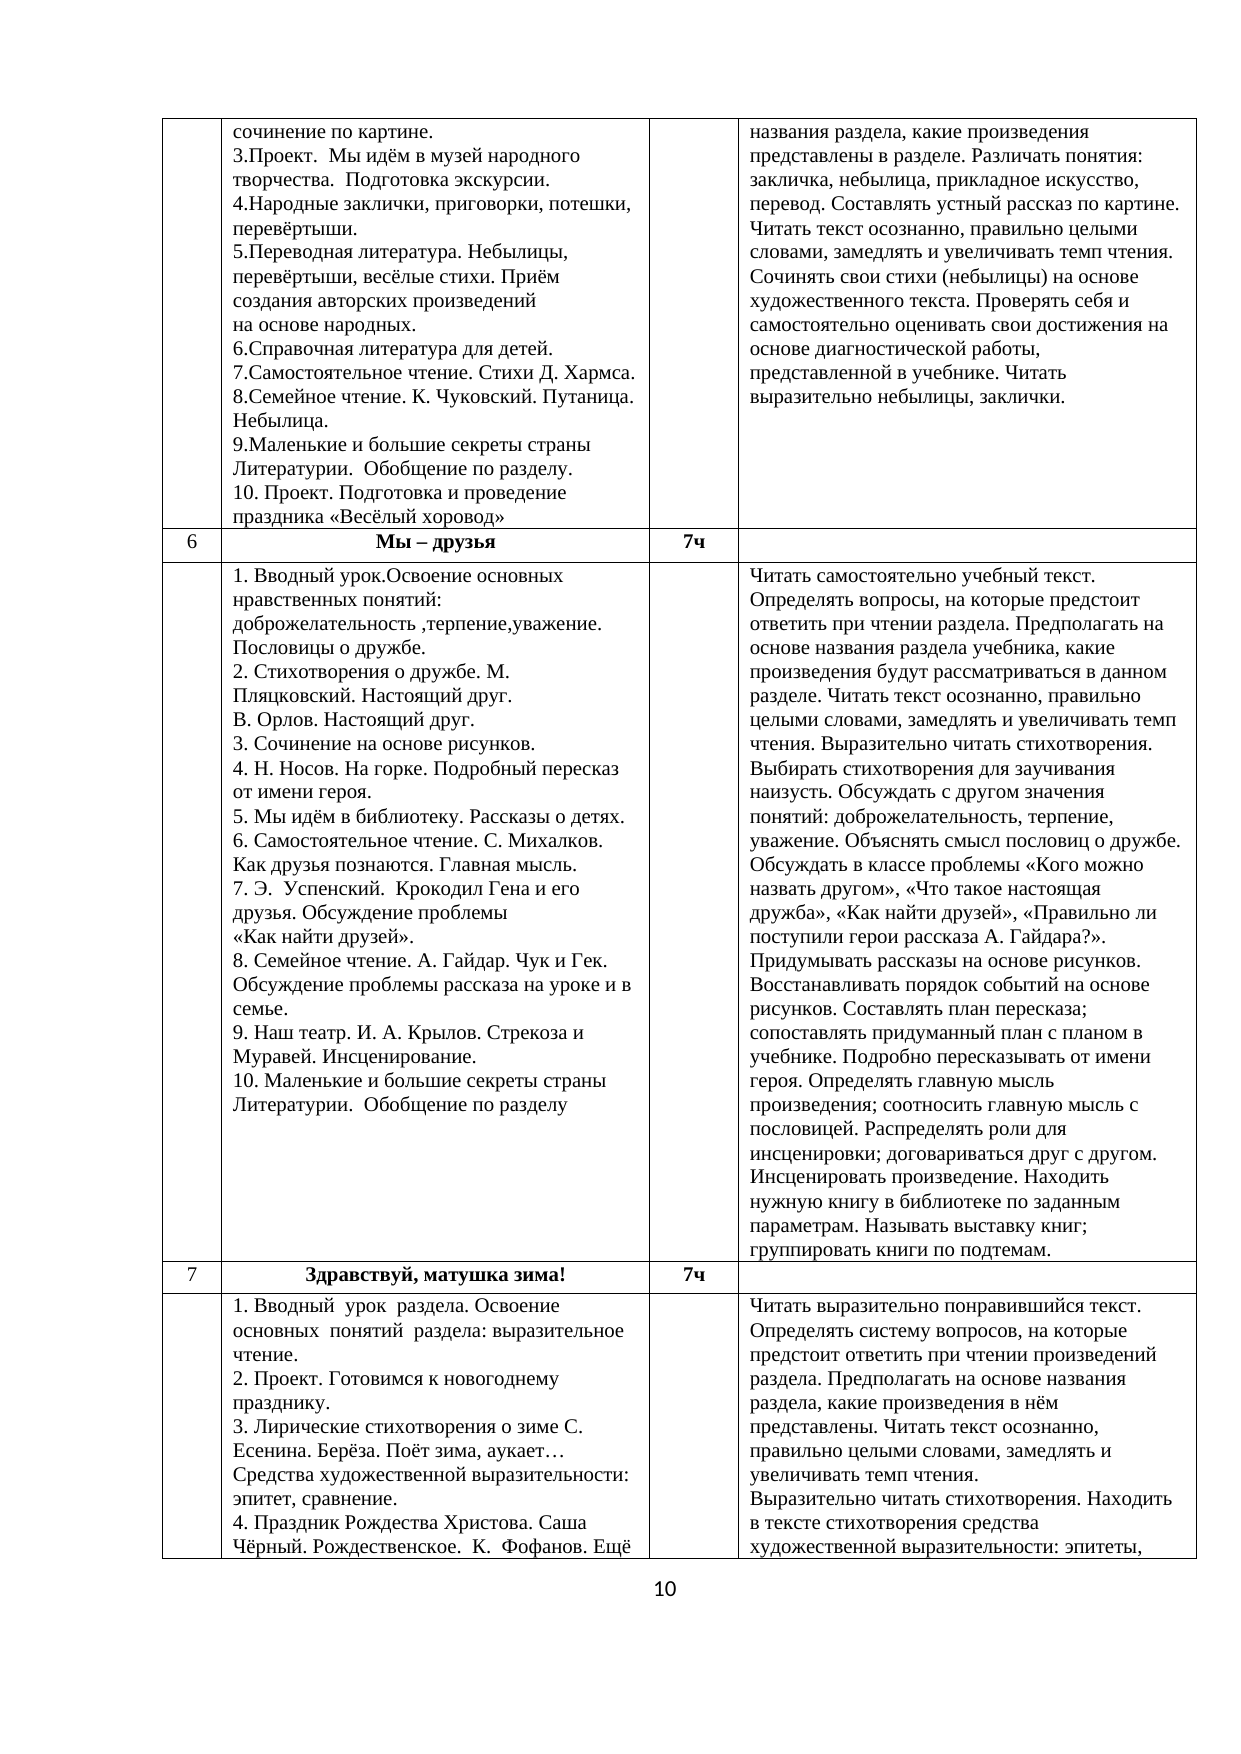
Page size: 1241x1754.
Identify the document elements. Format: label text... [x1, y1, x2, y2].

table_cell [739, 1294, 1196, 1558]
table_cell 7 [163, 1262, 221, 1292]
table_cell [739, 529, 1196, 562]
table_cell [739, 119, 1196, 528]
table_cell 6 [163, 529, 221, 562]
table_cell [650, 1294, 738, 1558]
table_cell 1. Вводный урок.Освоение основных нравственных понятий: доброжелательность ,терпение,уважение. Пословицы о дружбе. 2. Стихотворения о дружбе. М. Пляцковский. Настоящий друг. В. Орлов. Настоящий друг. 3. Сочинение на основе рисунков. 4. Н. Носов. На горке. Подробный пересказ от имени героя. 5. Мы идём в библиотеку. Рассказы о детях. 6. Самостоятельное чтение. С. Михалков. Как друзья познаются. Главная мысль. 7. Э. Успенский. Крокодил Гена и его друзья. Обсуждение проблемы «Как найти друзей». 8. Семейное чтение. А. Гайдар. Чук и Гек. Обсуждение проблемы рассказа на уроке и в семье. 9. Наш театр. И. А. Крылов. Стрекоза и Муравей. Инсценирование. 10. Маленькие и большие секреты страны Литературии. Обобщение по разделу [222, 563, 649, 1261]
table_cell [650, 119, 738, 528]
table_cell [163, 563, 221, 1261]
table_cell Читать самостоятельно учебный текст. Определять вопросы, на которые предстоит ответить при чтении раздела. Предполагать на основе названия раздела учебника, какие произведения будут рассматриваться в данном разделе. Читать текст осознанно, правильно целыми словами, замедлять и увеличивать темп чтения. Выразительно читать стихотворения. Выбирать стихотворения для заучивания наизусть. Обсуждать с другом значения понятий: доброжелательность, терпение, уважение. Объяснять смысл пословиц о дружбе. Обсуждать в классе проблемы «Кого можно назвать другом», «Что такое настоящая дружба», «Как найти друзей», «Правильно ли поступили герои рассказа А. Гайдара?». Придумывать рассказы на основе рисунков. Восстанавливать порядок событий на основе рисунков. Составлять план пересказа; сопоставлять придуманный план с планом в учебнике. Подробно пересказывать от имени героя. Определять главную мысль произведения; соотносить главную мысль с пословицей. Распределять роли для инсценировки; договариваться друг с другом. Инсценировать произведение. Находить нужную книгу в библиотеке по заданным параметрам. Называть выставку книг; группировать книги по подтемам. [739, 563, 1196, 1261]
table_cell [163, 1294, 221, 1558]
table_cell Здравствуй, матушка зима! [222, 1262, 649, 1292]
table_cell [650, 563, 738, 1261]
table_cell [163, 119, 221, 528]
table_cell 7ч [650, 529, 738, 562]
table_cell [739, 1262, 1196, 1292]
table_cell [222, 1294, 649, 1558]
table_cell Мы – друзья [222, 529, 649, 562]
table_cell 7ч [650, 1262, 738, 1292]
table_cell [222, 119, 649, 528]
